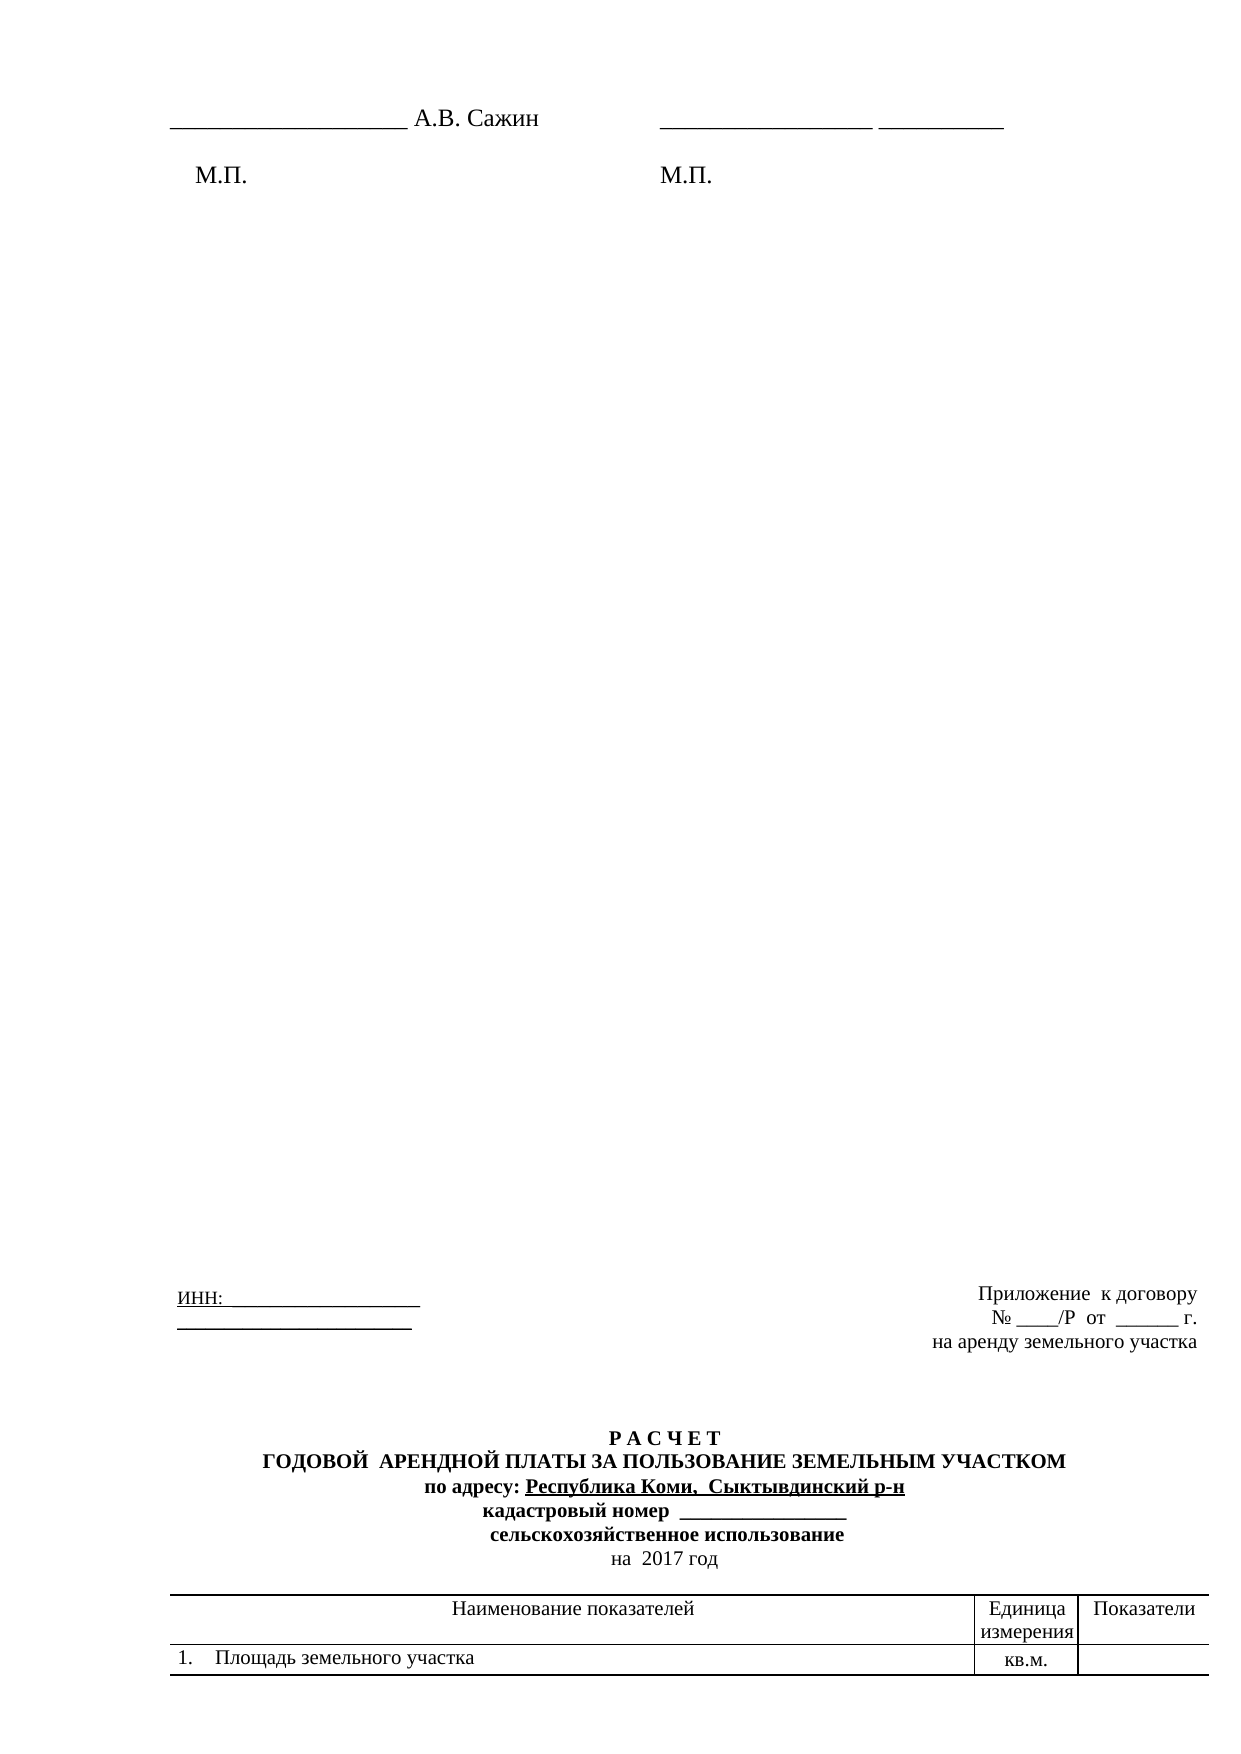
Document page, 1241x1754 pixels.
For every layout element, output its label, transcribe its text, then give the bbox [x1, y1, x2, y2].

table_header Наименование показателей [170, 1596, 974, 1643]
text ГОДОВОЙ АРЕНДНОЙ ПЛАТЫ ЗА ПОЛЬЗОВАНИЕ ЗЕМЕЛЬНЫМ УЧАСТКОМ [177, 1449, 1152, 1473]
table_header Единица измерения [975, 1596, 1077, 1643]
text кадастровый номер ________________ [177, 1498, 1152, 1522]
text сельскохозяйственное использование [177, 1522, 1152, 1546]
text по адресу: Республика Коми, Сыктывдинский р-н [177, 1473, 1152, 1498]
table_cell Приложение к договору № ____/Р от ______ г. на аренду земельного участка [687, 246, 1208, 1353]
table_cell кв.м. [975, 1645, 1077, 1674]
table_cell Площадь земельного участка [170, 1645, 974, 1674]
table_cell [649, 74, 1155, 246]
table_cell [1079, 1645, 1208, 1674]
table_cell ИНН: _______________ _________________________ [166, 246, 687, 1353]
text на 2017 год [177, 1546, 1152, 1570]
text Р А С Ч Е Т [177, 1425, 1152, 1449]
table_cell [159, 74, 648, 246]
table_header Показатели [1079, 1596, 1208, 1643]
